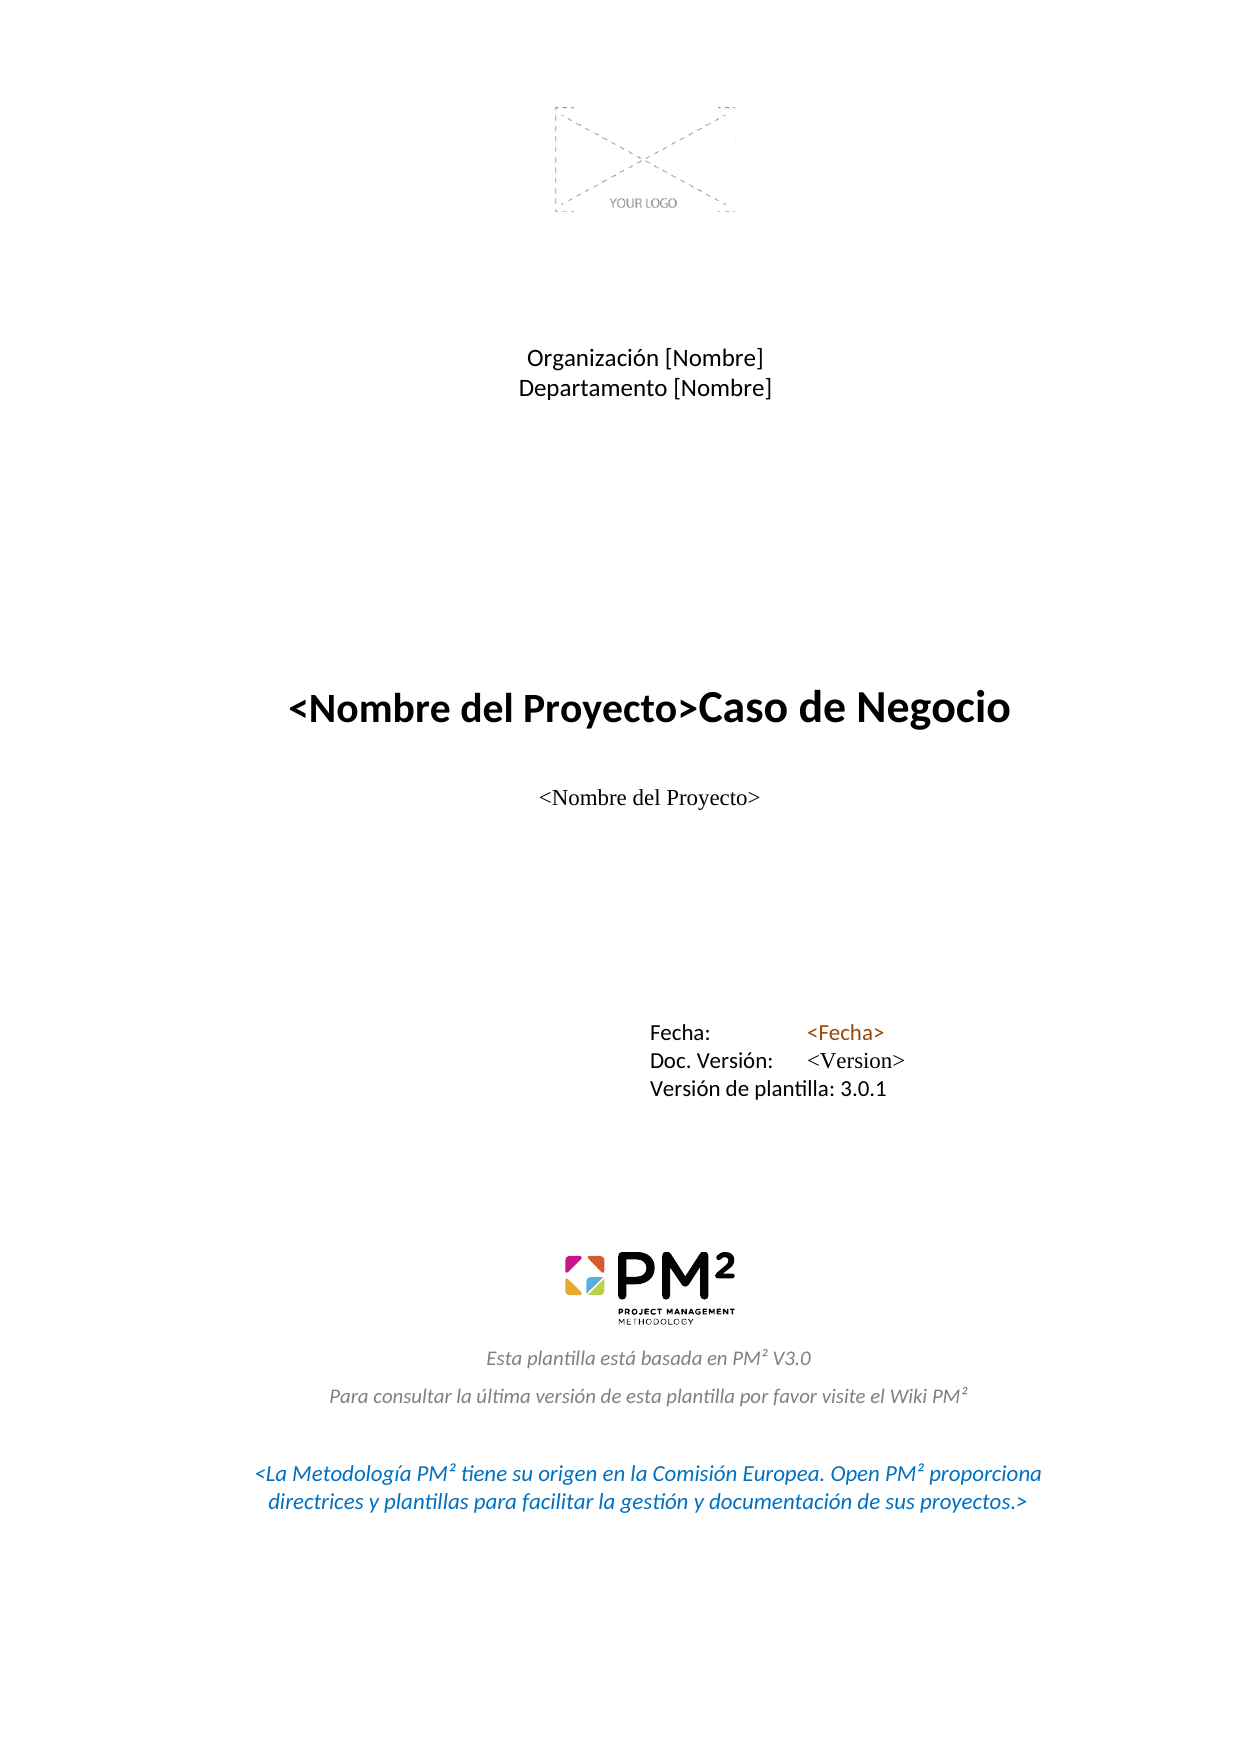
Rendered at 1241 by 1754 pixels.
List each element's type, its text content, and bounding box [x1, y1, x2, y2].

text Esta plantilla está basada en PM² V3.0 [207, 1346, 1092, 1371]
text Versión de plantilla: 3.0.1 [582, 1074, 1092, 1102]
text Doc. Versión: [582, 1046, 1092, 1074]
subtitle Caso de Negocio [207, 678, 1092, 734]
text Fecha: [582, 1018, 1092, 1046]
text Organización [Nombre] [207, 342, 1084, 372]
text <La Metodología PM² tiene su origen en la Comisión Europea. Open PM² proporciona directrices y plantillas para facilitar la gestión y documentación de sus proyectos.> [207, 1459, 1092, 1515]
text Departamento [Nombre] [207, 372, 1084, 403]
picture [555, 107, 736, 212]
text Para consultar la última versión de esta plantilla por favor visite el Wiki PM² [207, 1383, 1092, 1409]
